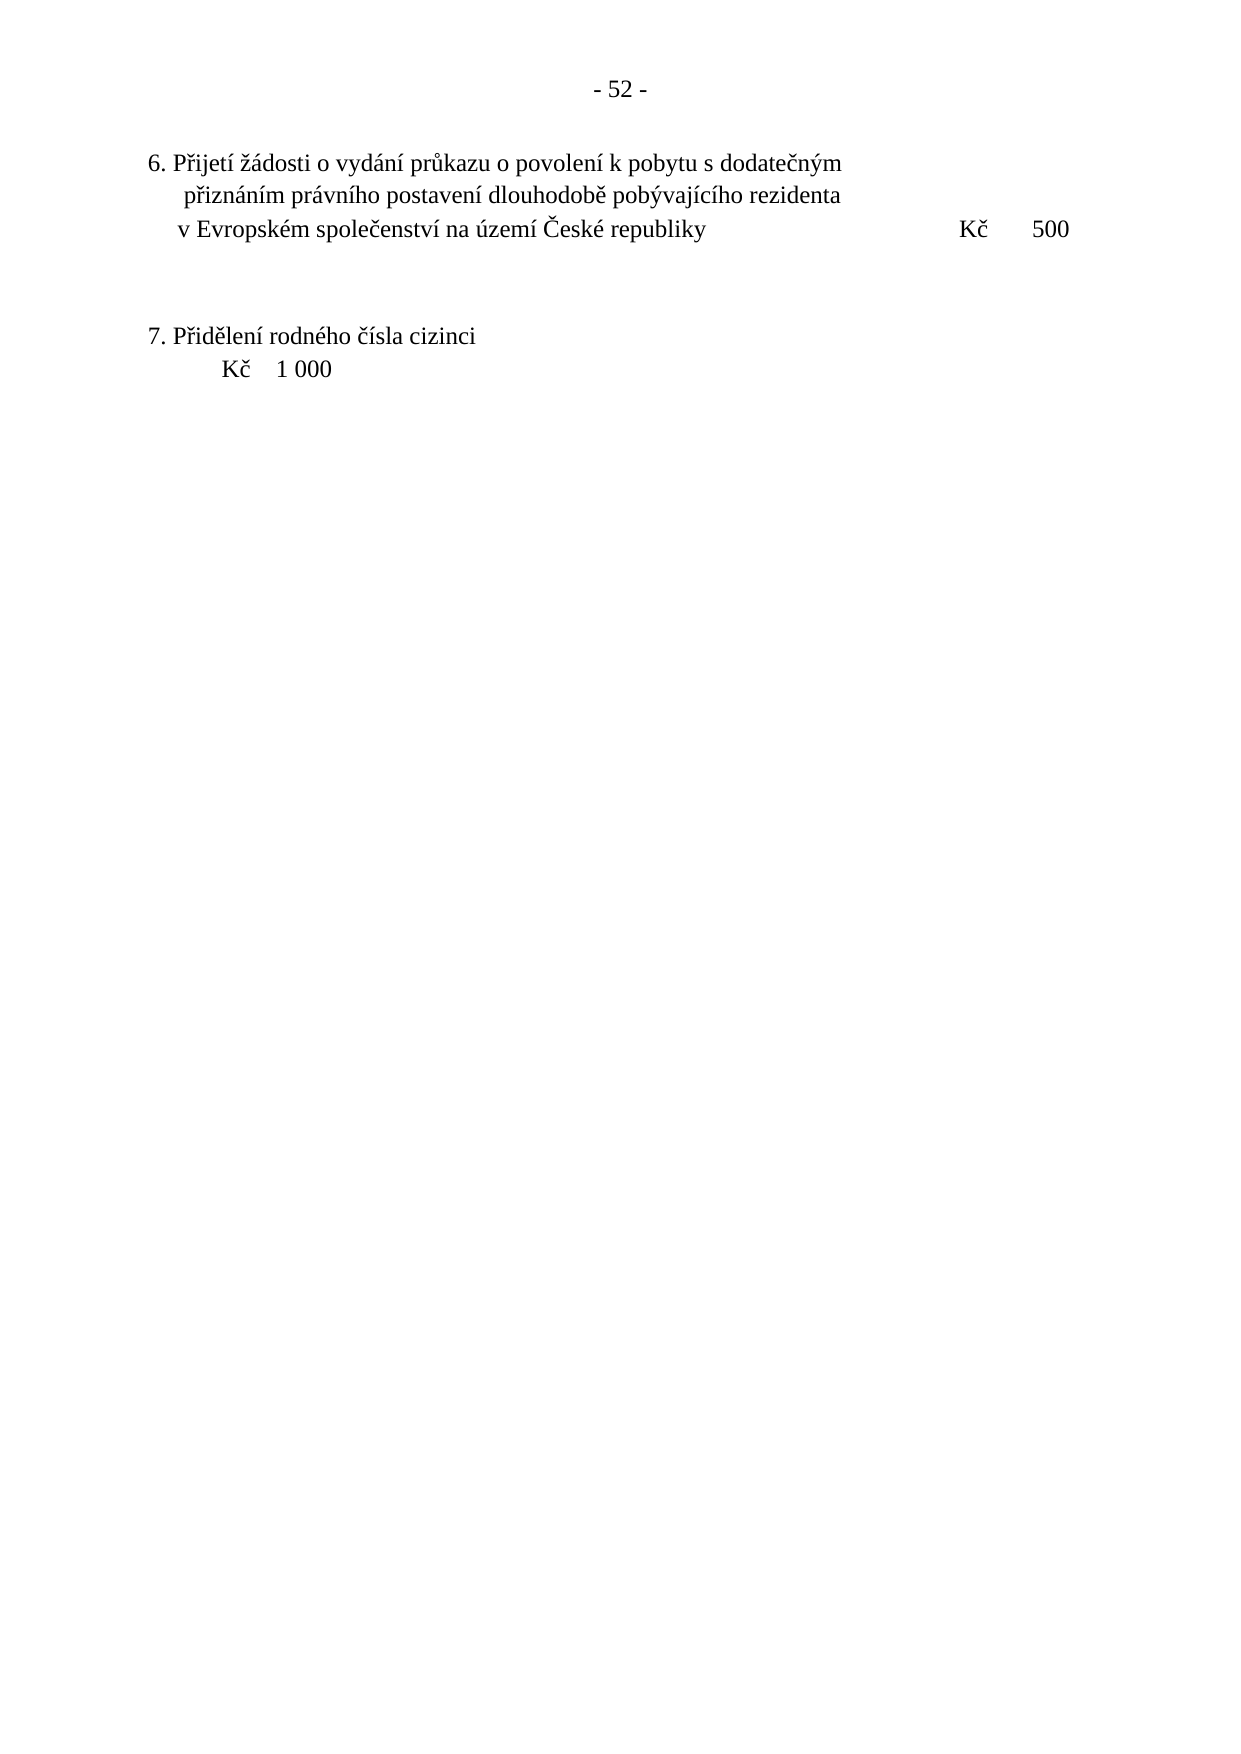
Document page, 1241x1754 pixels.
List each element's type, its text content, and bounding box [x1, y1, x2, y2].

text 6. Přijetí žádosti o vydání průkazu o povolení k pobytu s dodatečným přiznáním právního postavení dlouhodobě pobývajícího rezidenta v Evropském společenství na území České republiky Kč 500 [148, 148, 1093, 242]
text 7. Přidělení rodného čísla cizinci Kč 1 000 [148, 321, 1093, 383]
